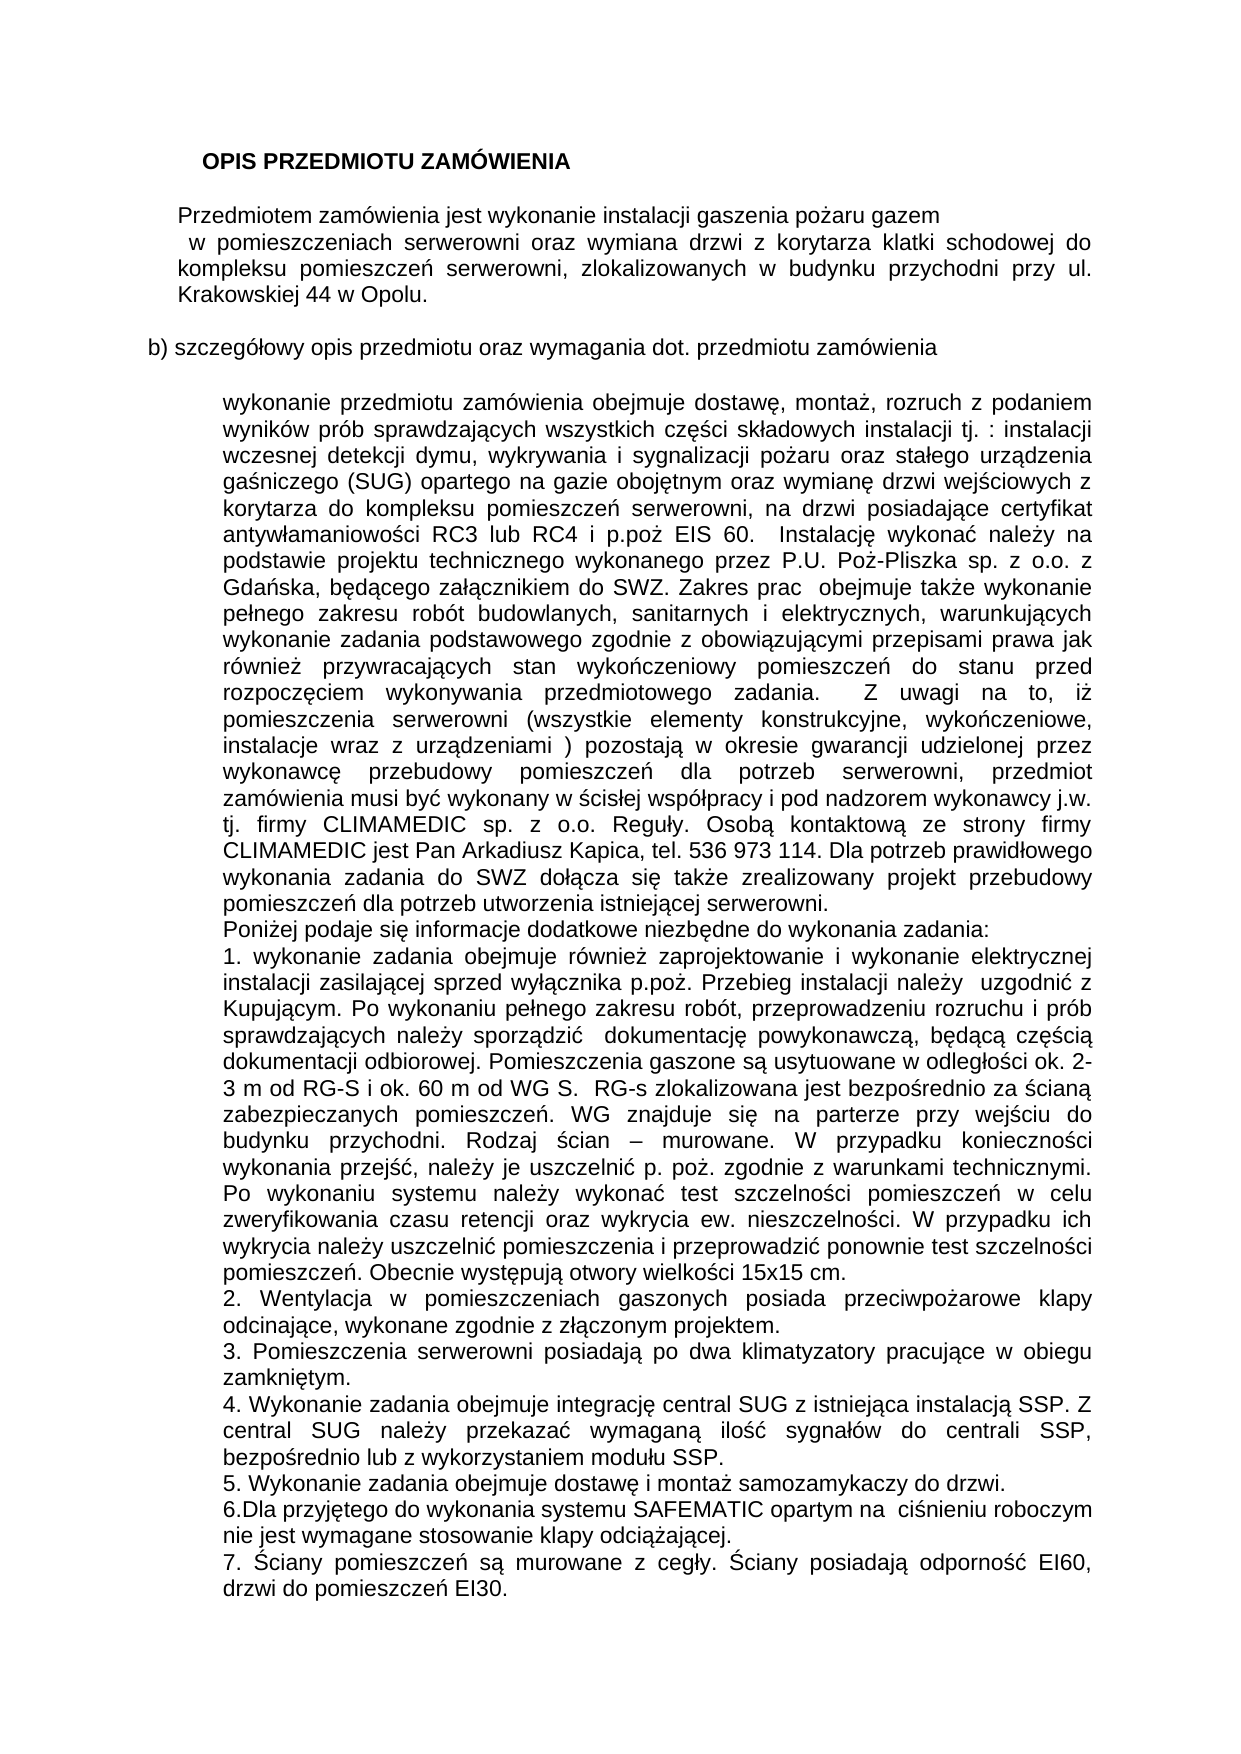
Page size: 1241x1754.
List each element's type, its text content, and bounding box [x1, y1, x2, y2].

text Przedmiotem zamówienia jest wykonanie instalacji gaszenia pożaru gazem [177, 202, 1093, 229]
text wykonanie przedmiotu zamówienia obejmuje dostawę, montaż, rozruch z podaniem wyników prób sprawdzających wszystkich części składowych instalacji tj. : instalacji wczesnej detekcji dymu, wykrywania i sygnalizacji pożaru oraz stałego urządzenia gaśniczego (SUG) opartego na gazie obojętnym oraz wymianę drzwi wejściowych z korytarza do kompleksu pomieszczeń serwerowni, na drzwi posiadające certyfikat antywłamaniowości RC3 lub RC4 i p.poż EIS 60. Instalację wykonać należy na podstawie projektu technicznego wykonanego przez P.U. Poż-Pliszka sp. z o.o. z Gdańska, będącego załącznikiem do SWZ. Zakres prac obejmuje także wykonanie pełnego zakresu robót budowlanych, sanitarnych i elektrycznych, warunkujących wykonanie zadania podstawowego zgodnie z obowiązującymi przepisami prawa jak również przywracających stan wykończeniowy pomieszczeń do stanu przed rozpoczęciem wykonywania przedmiotowego zadania. Z uwagi na to, iż pomieszczenia serwerowni (wszystkie elementy konstrukcyjne, wykończeniowe, instalacje wraz z urządzeniami ) pozostają w okresie gwarancji udzielonej przez wykonawcę przebudowy pomieszczeń dla potrzeb serwerowni, przedmiot zamówienia musi być wykonany w ścisłej współpracy i pod nadzorem wykonawcy j.w. tj. firmy CLIMAMEDIC sp. z o.o. Reguły. Osobą kontaktową ze strony firmy CLIMAMEDIC jest Pan Arkadiusz Kapica, tel. 536 973 114. Dla potrzeb prawidłowego wykonania zadania do SWZ dołącza się także zrealizowany projekt przebudowy pomieszczeń dla potrzeb utworzenia istniejącej serwerowni. [223, 389, 1093, 916]
text 3. Pomieszczenia serwerowni posiadają po dwa klimatyzatory pracujące w obiegu zamkniętym. [223, 1338, 1093, 1391]
text 5. Wykonanie zadania obejmuje dostawę i montaż samozamykaczy do drzwi. [223, 1470, 1093, 1496]
text 6.Dla przyjętego do wykonania systemu SAFEMATIC opartym na ciśnieniu roboczym nie jest wymagane stosowanie klapy odciążającej. [223, 1496, 1093, 1549]
text Poniżej podaje się informacje dodatkowe niezbędne do wykonania zadania: [223, 916, 1093, 943]
text 1. wykonanie zadania obejmuje również zaprojektowanie i wykonanie elektrycznej instalacji zasilającej sprzed wyłącznika p.poż. Przebieg instalacji należy uzgodnić z Kupującym. Po wykonaniu pełnego zakresu robót, przeprowadzeniu rozruchu i prób sprawdzających należy sporządzić dokumentację powykonawczą, będącą częścią dokumentacji odbiorowej. Pomieszczenia gaszone są usytuowane w odległości ok. 2-3 m od RG-S i ok. 60 m od WG S. RG-s zlokalizowana jest bezpośrednio za ścianą zabezpieczanych pomieszczeń. WG znajduje się na parterze przy wejściu do budynku przychodni. Rodzaj ścian – murowane. W przypadku konieczności wykonania przejść, należy je uszczelnić p. poż. zgodnie z warunkami technicznymi. Po wykonaniu systemu należy wykonać test szczelności pomieszczeń w celu zweryfikowania czasu retencji oraz wykrycia ew. nieszczelności. W przypadku ich wykrycia należy uszczelnić pomieszczenia i przeprowadzić ponownie test szczelności pomieszczeń. Obecnie występują otwory wielkości 15x15 cm. [223, 943, 1093, 1285]
text 7. Ściany pomieszczeń są murowane z cegły. Ściany posiadają odporność EI60, drzwi do pomieszczeń EI30. [223, 1549, 1093, 1602]
text 2. Wentylacja w pomieszczeniach gaszonych posiada przeciwpożarowe klapy odcinające, wykonane zgodnie z złączonym projektem. [223, 1285, 1093, 1338]
text OPIS PRZEDMIOTU ZAMÓWIENIA [148, 148, 1093, 174]
text 4. Wykonanie zadania obejmuje integrację central SUG z istniejąca instalacją SSP. Z central SUG należy przekazać wymaganą ilość sygnałów do centrali SSP, bezpośrednio lub z wykorzystaniem modułu SSP. [223, 1391, 1093, 1470]
text w pomieszczeniach serwerowni oraz wymiana drzwi z korytarza klatki schodowej do kompleksu pomieszczeń serwerowni, zlokalizowanych w budynku przychodni przy ul. Krakowskiej 44 w Opolu. [177, 229, 1093, 308]
text b) szczegółowy opis przedmiotu oraz wymagania dot. przedmiotu zamówienia [148, 334, 1093, 361]
